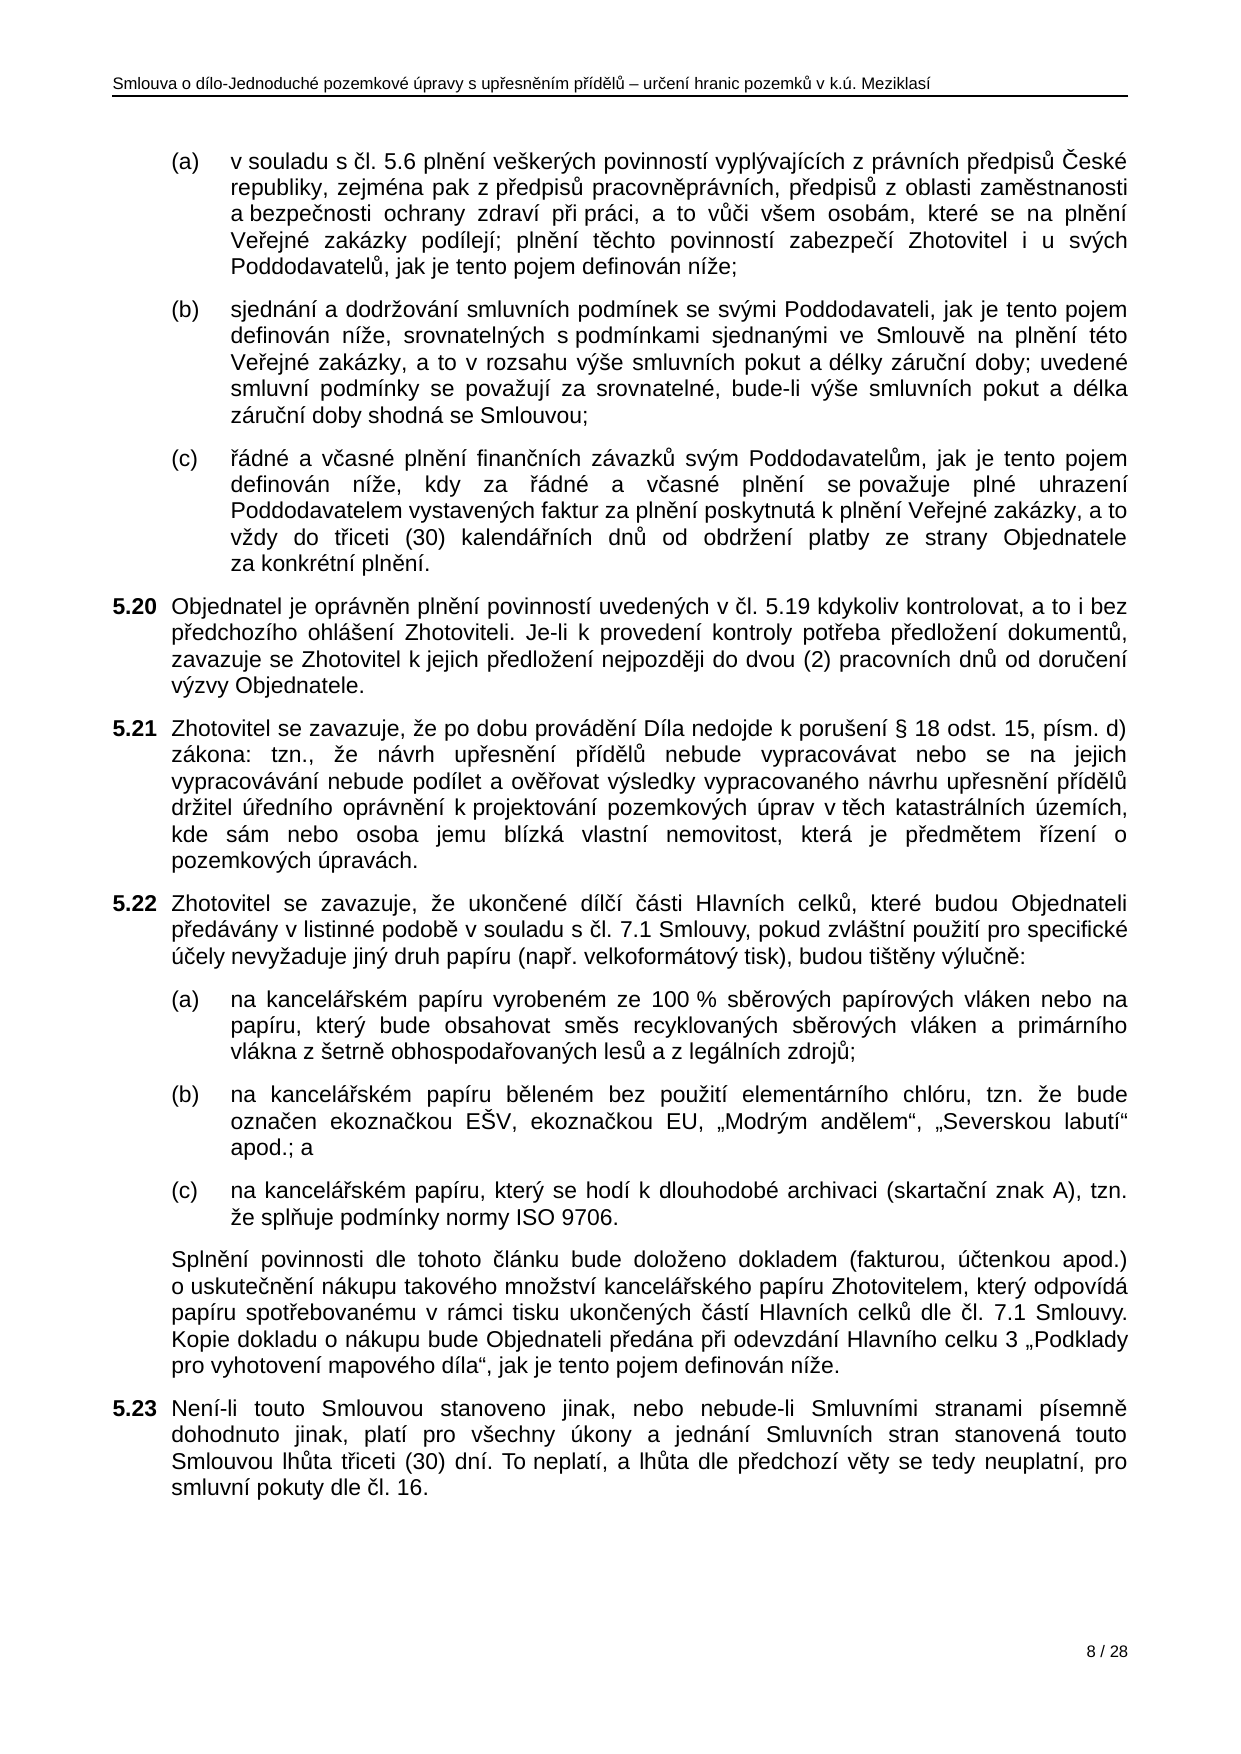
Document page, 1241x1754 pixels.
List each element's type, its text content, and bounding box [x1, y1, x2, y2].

text Není-li touto Smlouvou stanoveno jinak, nebo nebude-li Smluvními stranami písemně dohodnuto jinak, platí pro všechny úkony a jednání Smluvních stran stanovená touto Smlouvou lhůta třiceti (30) dní. To neplatí, a lhůta dle předchozí věty se tedy neuplatní, pro smluvní pokuty dle čl. 16. [112, 1395, 1128, 1500]
text Objednatel je oprávněn plnění povinností uvedených v čl. 5.19 kdykoliv kontrolovat, a to i bez předchozího ohlášení Zhotoviteli. Je-li k provedení kontroly potřeba předložení dokumentů, zavazuje se Zhotovitel k jejich předložení nejpozději do dvou (2) pracovních dnů od doručení výzvy Objednatele. [112, 593, 1128, 698]
list na kancelářském papíru, který se hodí k dlouhodobé archivaci (skartační znak A), tzn. že splňuje podmínky normy ISO 9706. [171, 1177, 1128, 1230]
list Splnění povinnosti dle tohoto článku bude doloženo dokladem (fakturou, účtenkou apod.) o uskutečnění nákupu takového množství kancelářského papíru Zhotovitelem, který odpovídá papíru spotřebovanému v rámci tisku ukončených částí Hlavních celků dle čl. 7.2 Smlouvy. Kopie dokladu o nákupu bude Objednateli předána při odevzdání Hlavního celku 3 „Podklady pro vyhotovení mapového díla“, jak je tento pojem definován níže. [171, 1246, 1128, 1378]
list v souladu s čl. 5.6 plnění veškerých povinností vyplývajících z právních předpisů České republiky, zejména pak z předpisů pracovněprávních, předpisů z oblasti zaměstnanosti a bezpečnosti ochrany zdraví při práci, a to vůči všem osobám, které se na plnění Veřejné zakázky podílejí; plnění těchto povinností zabezpečí Zhotovitel i u svých Poddodavatelů, jak je tento pojem definován níže; [171, 148, 1128, 279]
list sjednání a dodržování smluvních podmínek se svými Poddodavateli, jak je tento pojem definován níže, srovnatelných s podmínkami sjednanými ve Smlouvě na plnění této Veřejné zakázky, a to v rozsahu výše smluvních pokut a délky záruční doby; uvedené smluvní podmínky se považují za srovnatelné, bude-li výše smluvních pokut a délka záruční doby shodná se Smlouvou; [171, 296, 1128, 428]
list na kancelářském papíru běleném bez použití elementárního chlóru, tzn. že bude označen ekoznačkou EŠV, ekoznačkou EU, „Modrým andělem“, „Severskou labutí“ apod.; a [171, 1081, 1128, 1160]
text Zhotovitel se zavazuje, že ukončené dílčí části Hlavních celků, které budou Objednateli předávány v listinné podobě v souladu s čl. 7.2 Smlouvy, pokud zvláštní použití pro specifické účely nevyžaduje jiný druh papíru (např. velkoformátový tisk), budou tištěny výlučně: [112, 890, 1128, 969]
text Zhotovitel se zavazuje, že po dobu provádění Díla nedojde k porušení § 18 odst. 15, písm. d) zákona: tzn., že návrh upřesnění přídělů nebude vypracovávat nebo se na jejich vypracovávání nebude podílet a ověřovat výsledky vypracovaného návrhu upřesnění přídělů držitel úředního oprávnění k projektování pozemkových úprav v těch katastrálních územích, kde sám nebo osoba jemu blízká vlastní nemovitost, která je předmětem řízení o pozemkových úpravách. [112, 715, 1128, 873]
list na kancelářském papíru vyrobeném ze 100 % sběrových papírových vláken nebo na papíru, který bude obsahovat směs recyklovaných sběrových vláken a primárního vlákna z šetrně obhospodařovaných lesů a z legálních zdrojů; [171, 986, 1128, 1065]
list řádné a včasné plnění finančních závazků svým Poddodavatelům, jak je tento pojem definován níže, kdy za řádné a včasné plnění se považuje plné uhrazení Poddodavatelem vystavených faktur za plnění poskytnutá k plnění Veřejné zakázky, a to vždy do třiceti (30) kalendářních dnů od obdržení platby ze strany Objednatele za konkrétní plnění. [171, 444, 1128, 576]
